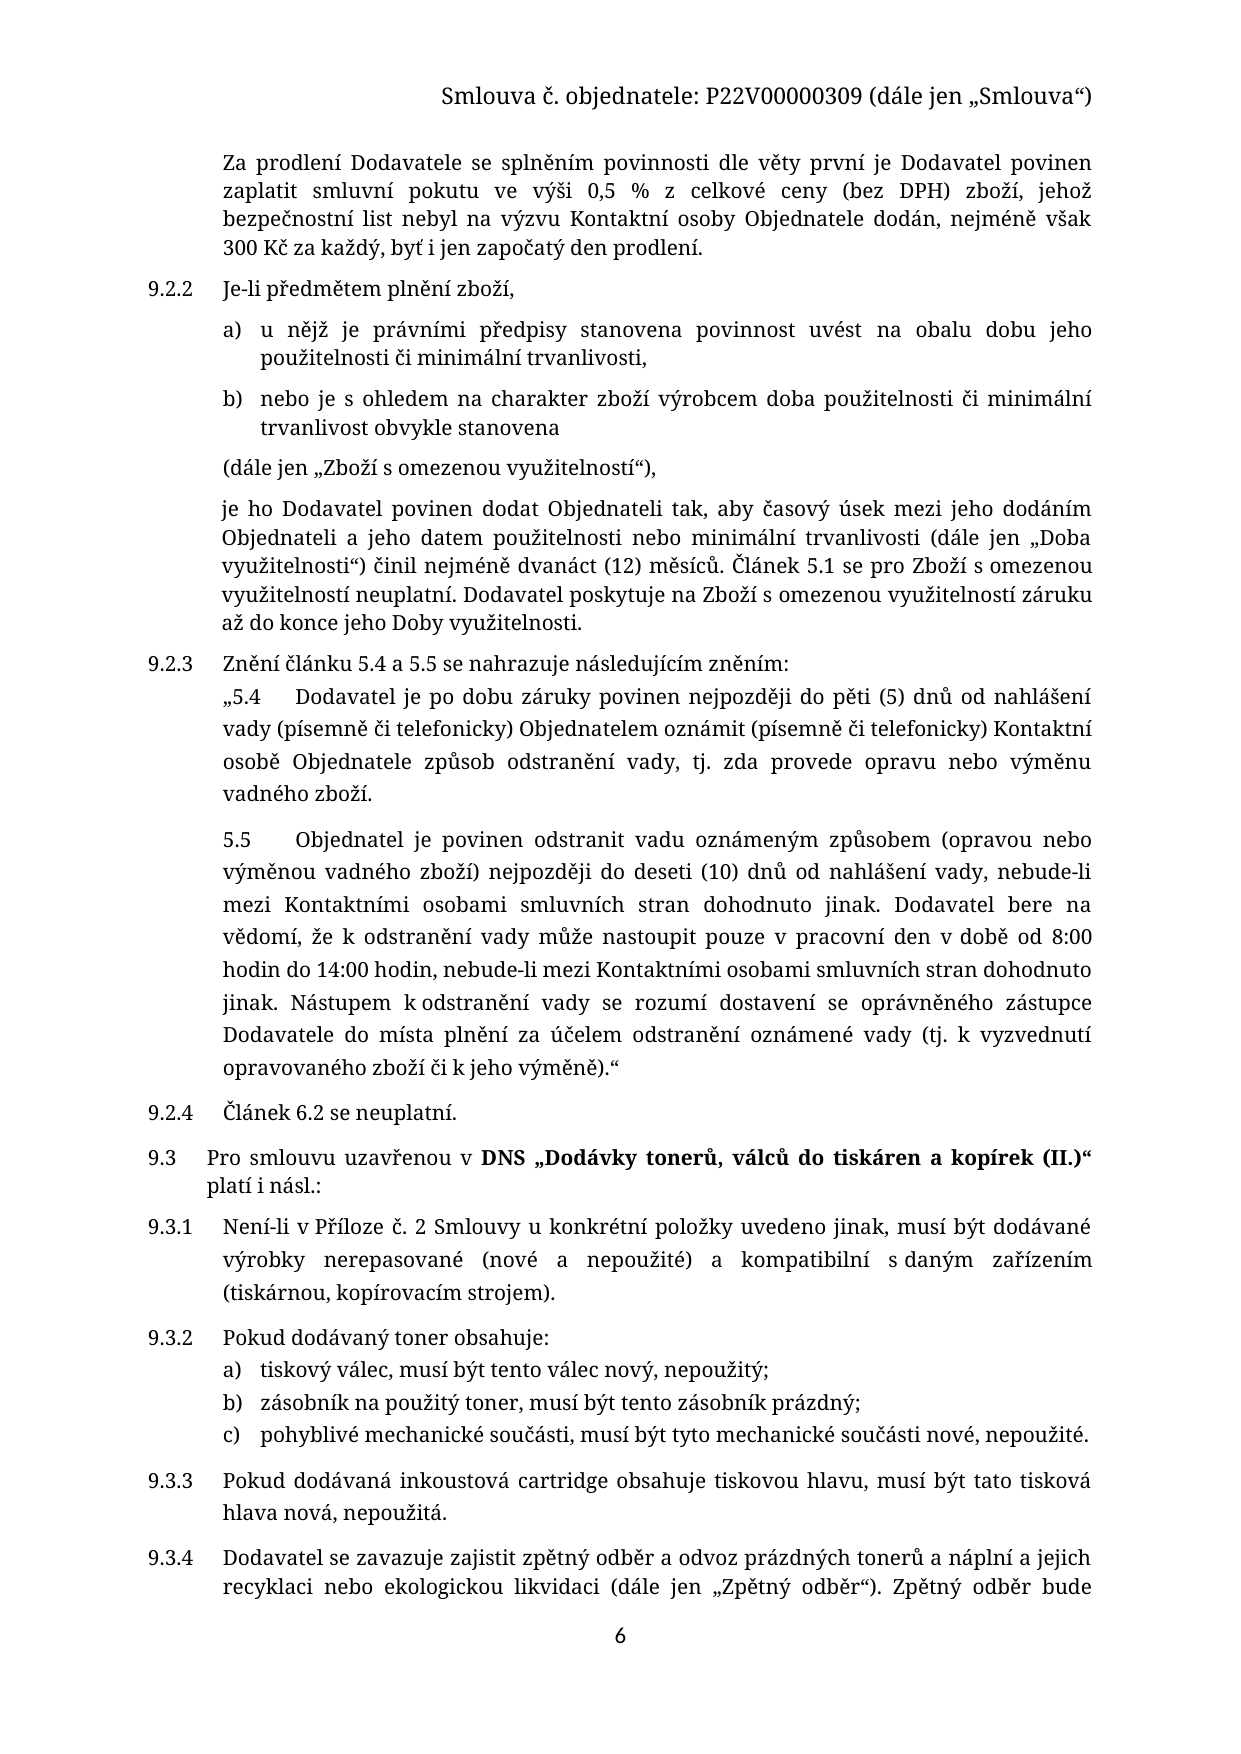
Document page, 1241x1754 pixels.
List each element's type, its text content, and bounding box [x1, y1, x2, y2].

list Pokud dodávaná inkoustová cartridge obsahuje tiskovou hlavu, musí být tato tisková hlava nová, nepoužitá. [148, 1466, 1093, 1527]
list Znění článku 5.4 a 5.5 se nahrazuje následujícím zněním: [148, 649, 1093, 678]
list tiskový válec, musí být tento válec nový, nepoužitý; [223, 1355, 1093, 1384]
text (dále jen „Zboží s omezenou využitelností“), [223, 453, 1093, 482]
list 5.5 Objednatel je povinen odstranit vadu oznámeným způsobem (opravou nebo výměnou vadného zboží) nejpozději do deseti (10) dnů od nahlášení vady, nebude-li mezi Kontaktními osobami smluvních stran dohodnuto jinak. Dodavatel bere na vědomí, že k odstranění vady může nastoupit pouze v pracovní den v době od 8:00 hodin do 14:00 hodin, nebude-li mezi Kontaktními osobami smluvních stran dohodnuto jinak. Nástupem k odstranění vady se rozumí dostavení se oprávněného zástupce Dodavatele do místa plnění za účelem odstranění oznámené vady (tj. k vyzvednutí opravovaného zboží či k jeho výměně).“ [223, 825, 1093, 1081]
list u nějž je právními předpisy stanovena povinnost uvést na obalu dobu jeho použitelnosti či minimální trvanlivosti, [223, 315, 1093, 372]
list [148, 1543, 1093, 1600]
list zásobník na použitý toner, musí být tento zásobník prázdný; [223, 1388, 1093, 1416]
list nebo je s ohledem na charakter zboží výrobcem doba použitelnosti či minimální trvanlivost obvykle stanovena [223, 384, 1093, 441]
text je ho Dodavatel povinen dodat Objednateli tak, aby časový úsek mezi jeho dodáním Objednateli a jeho datem použitelnosti nebo minimální trvanlivosti (dále jen „Doba využitelnosti“) činil nejméně dvanáct (12) měsíců. Článek 5.1 se pro Zboží s omezenou využitelností neuplatní. Dodavatel poskytuje na Zboží s omezenou využitelností záruku až do konce jeho Doby využitelnosti. [221, 494, 1093, 637]
list Pokud dodávaný toner obsahuje: [148, 1323, 1093, 1351]
list pohyblivé mechanické součásti, musí být tyto mechanické součásti nové, nepoužité. [223, 1421, 1093, 1449]
list „5.4 Dodavatel je po dobu záruky povinen nejpozději do pěti (5) dnů od nahlášení vady (písemně či telefonicky) Objednatelem oznámit (písemně či telefonicky) Kontaktní osobě Objednatele způsob odstranění vady, tj. zda provede opravu nebo výměnu vadného zboží. [223, 682, 1093, 808]
list Pro smlouvu uzavřenou v DNS „Dodávky tonerů, válců do tiskáren a kopírek (II.)“ platí i násl.: [148, 1143, 1093, 1200]
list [148, 148, 1093, 261]
list Není-li v Příloze č. 2 Smlouvy u konkrétní položky uvedeno jinak, musí být dodávané výrobky nerepasované (nové a nepoužité) a kompatibilní s daným zařízením (tiskárnou, kopírovacím strojem). [148, 1212, 1093, 1306]
list Je-li předmětem plnění zboží, [148, 274, 1093, 302]
list Článek 6.2 se neuplatní. [148, 1098, 1093, 1126]
